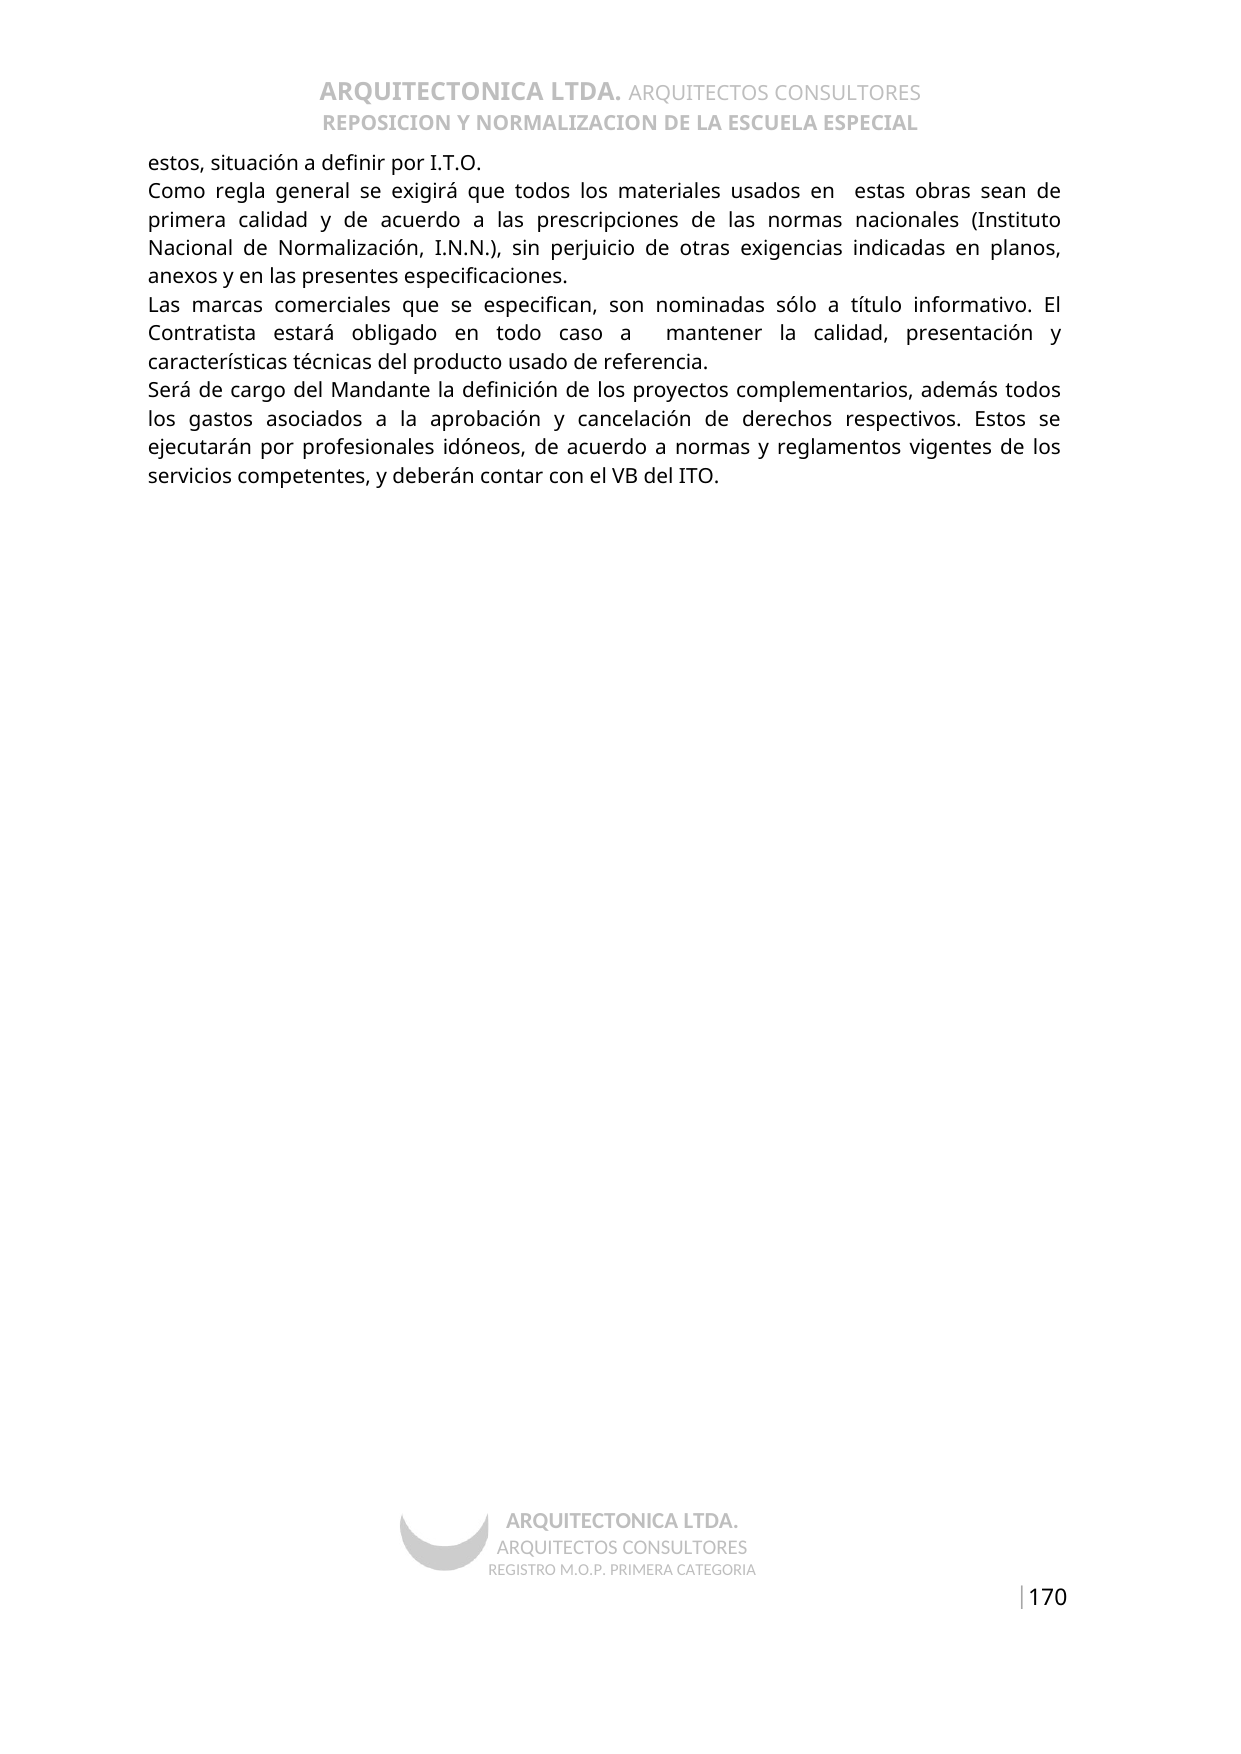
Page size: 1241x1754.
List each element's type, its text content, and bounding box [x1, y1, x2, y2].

text Será de cargo del Mandante la definición de los proyectos complementarios, además todos los gastos asociados a la aprobación y cancelación de derechos respectivos. Estos se ejecutarán por profesionales idóneos, de acuerdo a normas y reglamentos vigentes de los servicios competentes, y deberán contar con el VB del ITO. [148, 375, 1063, 489]
picture [399, 1513, 489, 1571]
text Las marcas comerciales que se especifican, son nominadas sólo a título informativo. El Contratista estará obligado en todo caso a mantener la calidad, presentación y características técnicas del producto usado de referencia. [148, 290, 1063, 375]
text Como regla general se exigirá que todos los materiales usados en estas obras sean de primera calidad y de acuerdo a las prescripciones de las normas nacionales (Instituto Nacional de Normalización, I.N.N.), sin perjuicio de otras exigencias indicadas en planos, anexos y en las presentes especificaciones. [148, 176, 1063, 290]
